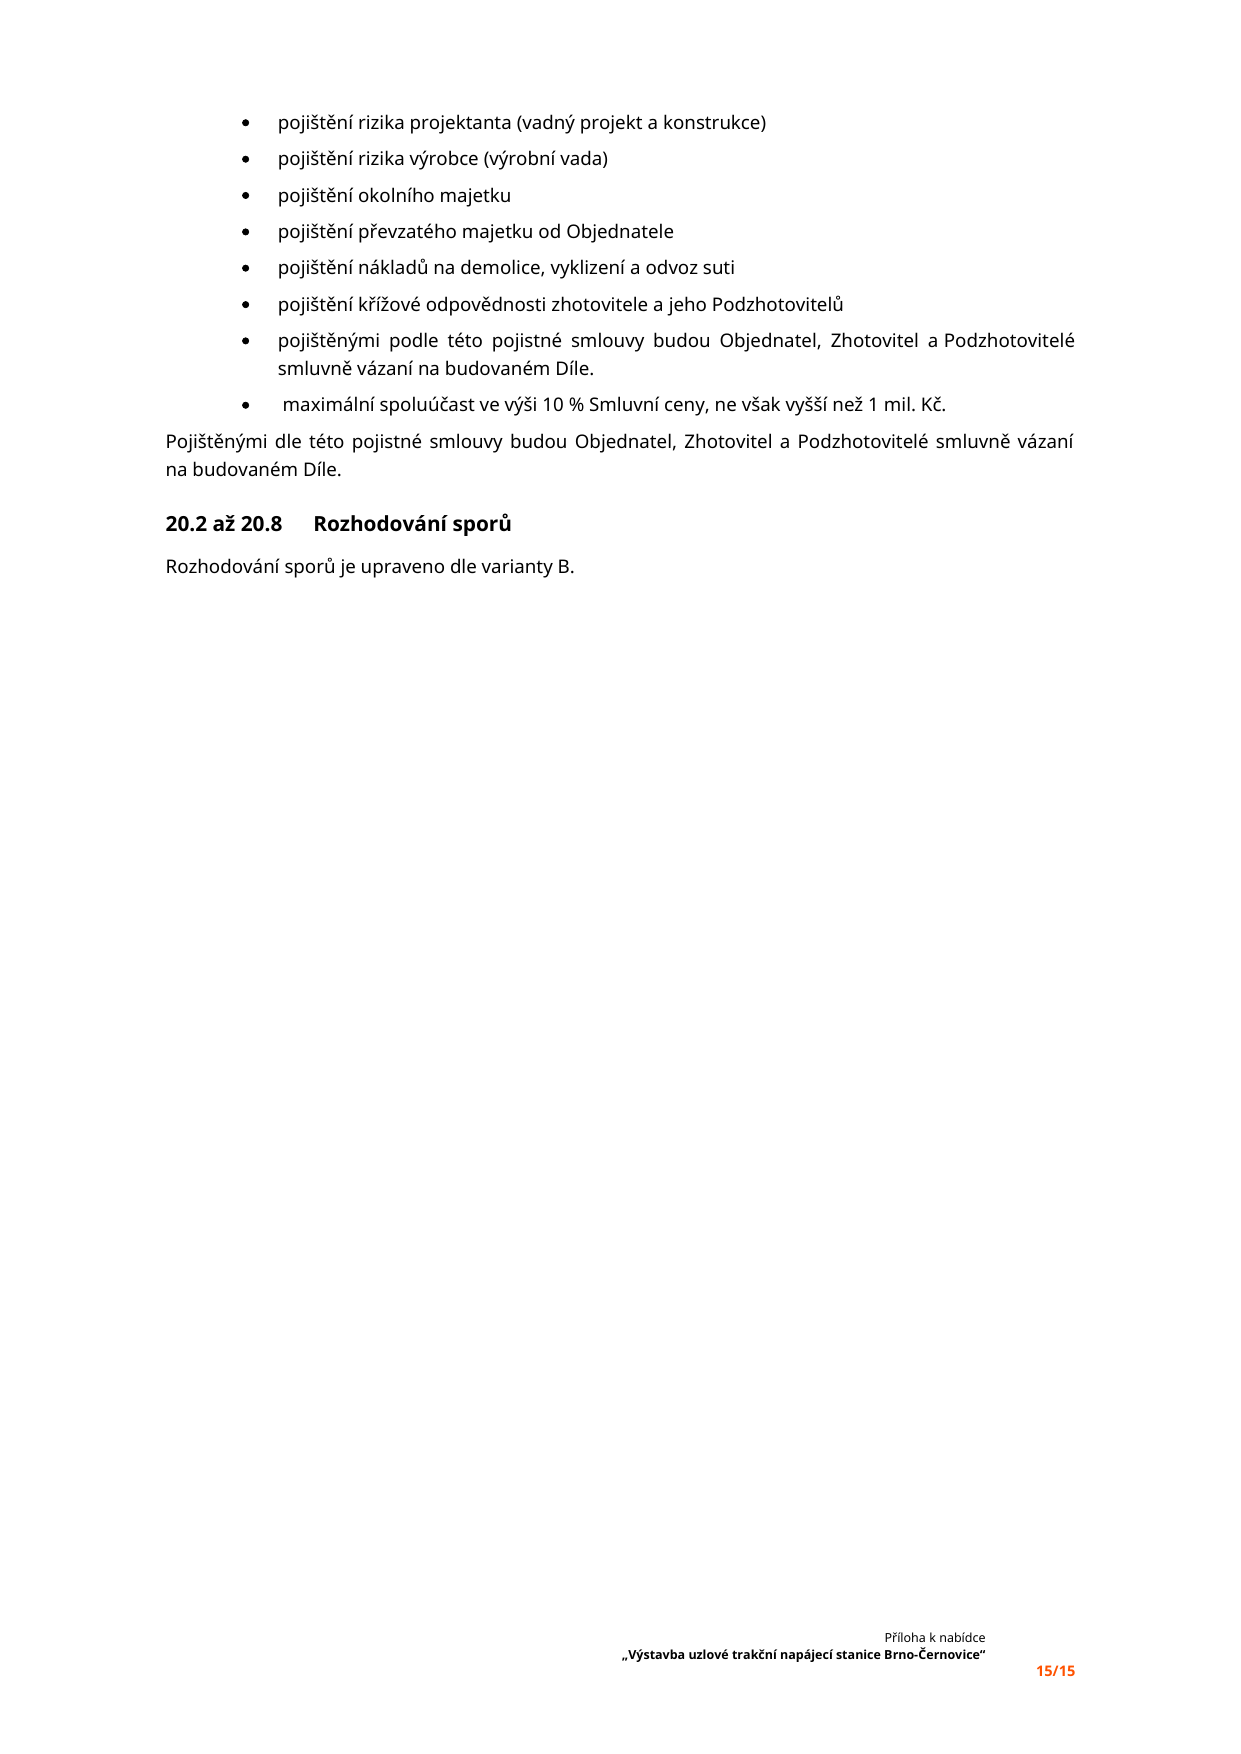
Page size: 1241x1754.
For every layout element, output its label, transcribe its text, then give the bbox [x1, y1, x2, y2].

text 20.2 až 20.8 Rozhodování sporů [165, 509, 1075, 538]
text Rozhodování sporů je upraveno dle varianty B. [165, 553, 1075, 578]
text pojištění nákladů na demolice, vyklizení a odvoz suti [242, 255, 1075, 280]
text pojištění okolního majetku [242, 182, 1075, 207]
text pojištění rizika výrobce (výrobní vada) [242, 146, 1075, 171]
text Pojištěnými dle této pojistné smlouvy budou Objednatel, Zhotovitel a Podzhotovitelé smluvně vázaní na budovaném Díle. [165, 428, 1075, 482]
text maximální spoluúčast ve výši 10 % Smluvní ceny, ne však vyšší než 1 mil. Kč. [242, 392, 1075, 417]
text pojištění křížové odpovědnosti zhotovitele a jeho Podzhotovitelů [242, 291, 1075, 317]
text pojištění převzatého majetku od Objednatele [242, 218, 1075, 244]
text pojištění rizika projektanta (vadný projekt a konstrukce) [242, 109, 1075, 135]
text pojištěnými podle této pojistné smlouvy budou Objednatel, Zhotovitel a Podzhotovitelé smluvně vázaní na budovaném Díle. [242, 327, 1075, 381]
